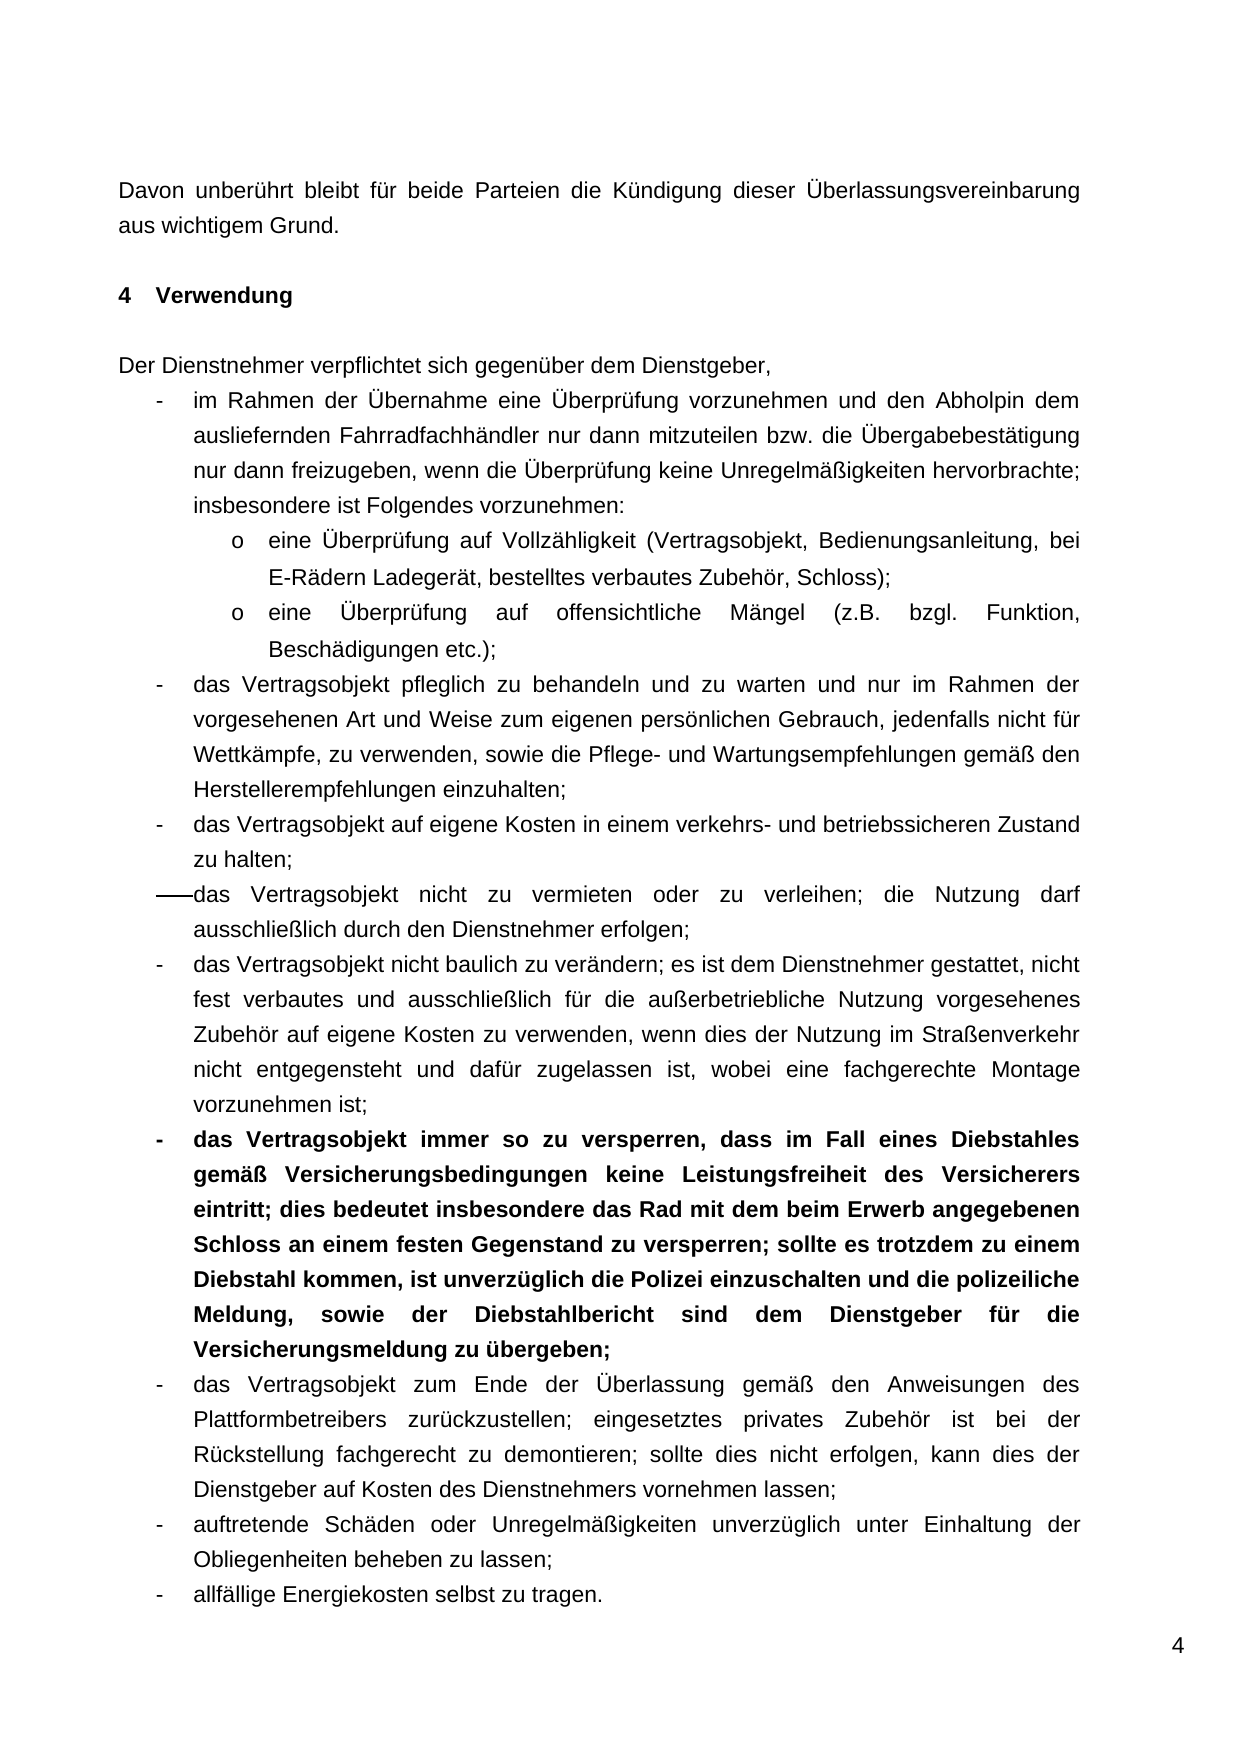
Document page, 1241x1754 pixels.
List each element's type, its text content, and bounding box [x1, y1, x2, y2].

list eine Überprüfung auf Vollzähligkeit (Vertragsobjekt, Bedienungsanleitung, bei E-Rädern Ladegerät, bestelltes verbautes Zubehör, Schloss); [231, 527, 1081, 591]
text Davon unberührt bleibt für beide Parteien die Kündigung dieser Überlassungsvereinbarung aus wichtigem Grund. [118, 177, 1081, 238]
list das Vertragsobjekt nicht baulich zu verändern; es ist dem Dienstnehmer gestattet, nicht fest verbautes und ausschließlich für die außerbetriebliche Nutzung vorgesehenes Zubehör auf eigene Kosten zu verwenden, wenn dies der Nutzung im Straßenverkehr nicht entgegensteht und dafür zugelassen ist, wobei eine fachgerechte Montage vorzunehmen ist; [156, 951, 1081, 1117]
list das Vertragsobjekt nicht zu vermieten oder zu verleihen; die Nutzung darf ausschließlich durch den Dienstnehmer erfolgen; [156, 881, 1081, 942]
list auftretende Schäden oder Unregelmäßigkeiten unverzüglich unter Einhaltung der Obliegenheiten beheben zu lassen; [156, 1511, 1081, 1572]
list das Vertragsobjekt pfleglich zu behandeln und zu warten und nur im Rahmen der vorgesehenen Art und Weise zum eigenen persönlichen Gebrauch, jedenfalls nicht für Wettkämpfe, zu verwenden, sowie die Pflege- und Wartungsempfehlungen gemäß den Herstellerempfehlungen einzuhalten; [156, 671, 1081, 802]
list eine Überprüfung auf offensichtliche Mängel (z.B. bzgl. Funktion, Beschädigungen etc.); [231, 599, 1081, 662]
list im Rahmen der Übernahme eine Überprüfung vorzunehmen und den Abholpin dem ausliefernden Fahrradfachhändler nur dann mitzuteilen bzw. die Übergabebestätigung nur dann freizugeben, wenn die Überprüfung keine Unregelmäßigkeiten hervorbrachte; insbesondere ist Folgendes vorzunehmen: [156, 387, 1081, 518]
list allfällige Energiekosten selbst zu tragen. [156, 1581, 1081, 1607]
list das Vertragsobjekt auf eigene Kosten in einem verkehrs- und betriebssicheren Zustand zu halten; [156, 811, 1081, 872]
subtitle Verwendung [118, 282, 1081, 308]
list das Vertragsobjekt zum Ende der Überlassung gemäß den Anweisungen des Plattformbetreibers zurückzustellen; eingesetztes privates Zubehör ist bei der Rückstellung fachgerecht zu demontieren; sollte dies nicht erfolgen, kann dies der Dienstgeber auf Kosten des Dienstnehmers vornehmen lassen; [156, 1371, 1081, 1502]
text Der Dienstnehmer verpflichtet sich gegenüber dem Dienstgeber, [118, 352, 1081, 378]
list das Vertragsobjekt immer so zu versperren, dass im Fall eines Diebstahles gemäß Versicherungsbedingungen keine Leistungsfreiheit des Versicherers eintritt; dies bedeutet insbesondere das Rad mit dem beim Erwerb angegebenen Schloss an einem festen Gegenstand zu versperren; sollte es trotzdem zu einem Diebstahl kommen, ist unverzüglich die Polizei einzuschalten und die polizeiliche Meldung, sowie der Diebstahlbericht sind dem Dienstgeber für die Versicherungsmeldung zu übergeben; [156, 1126, 1081, 1362]
